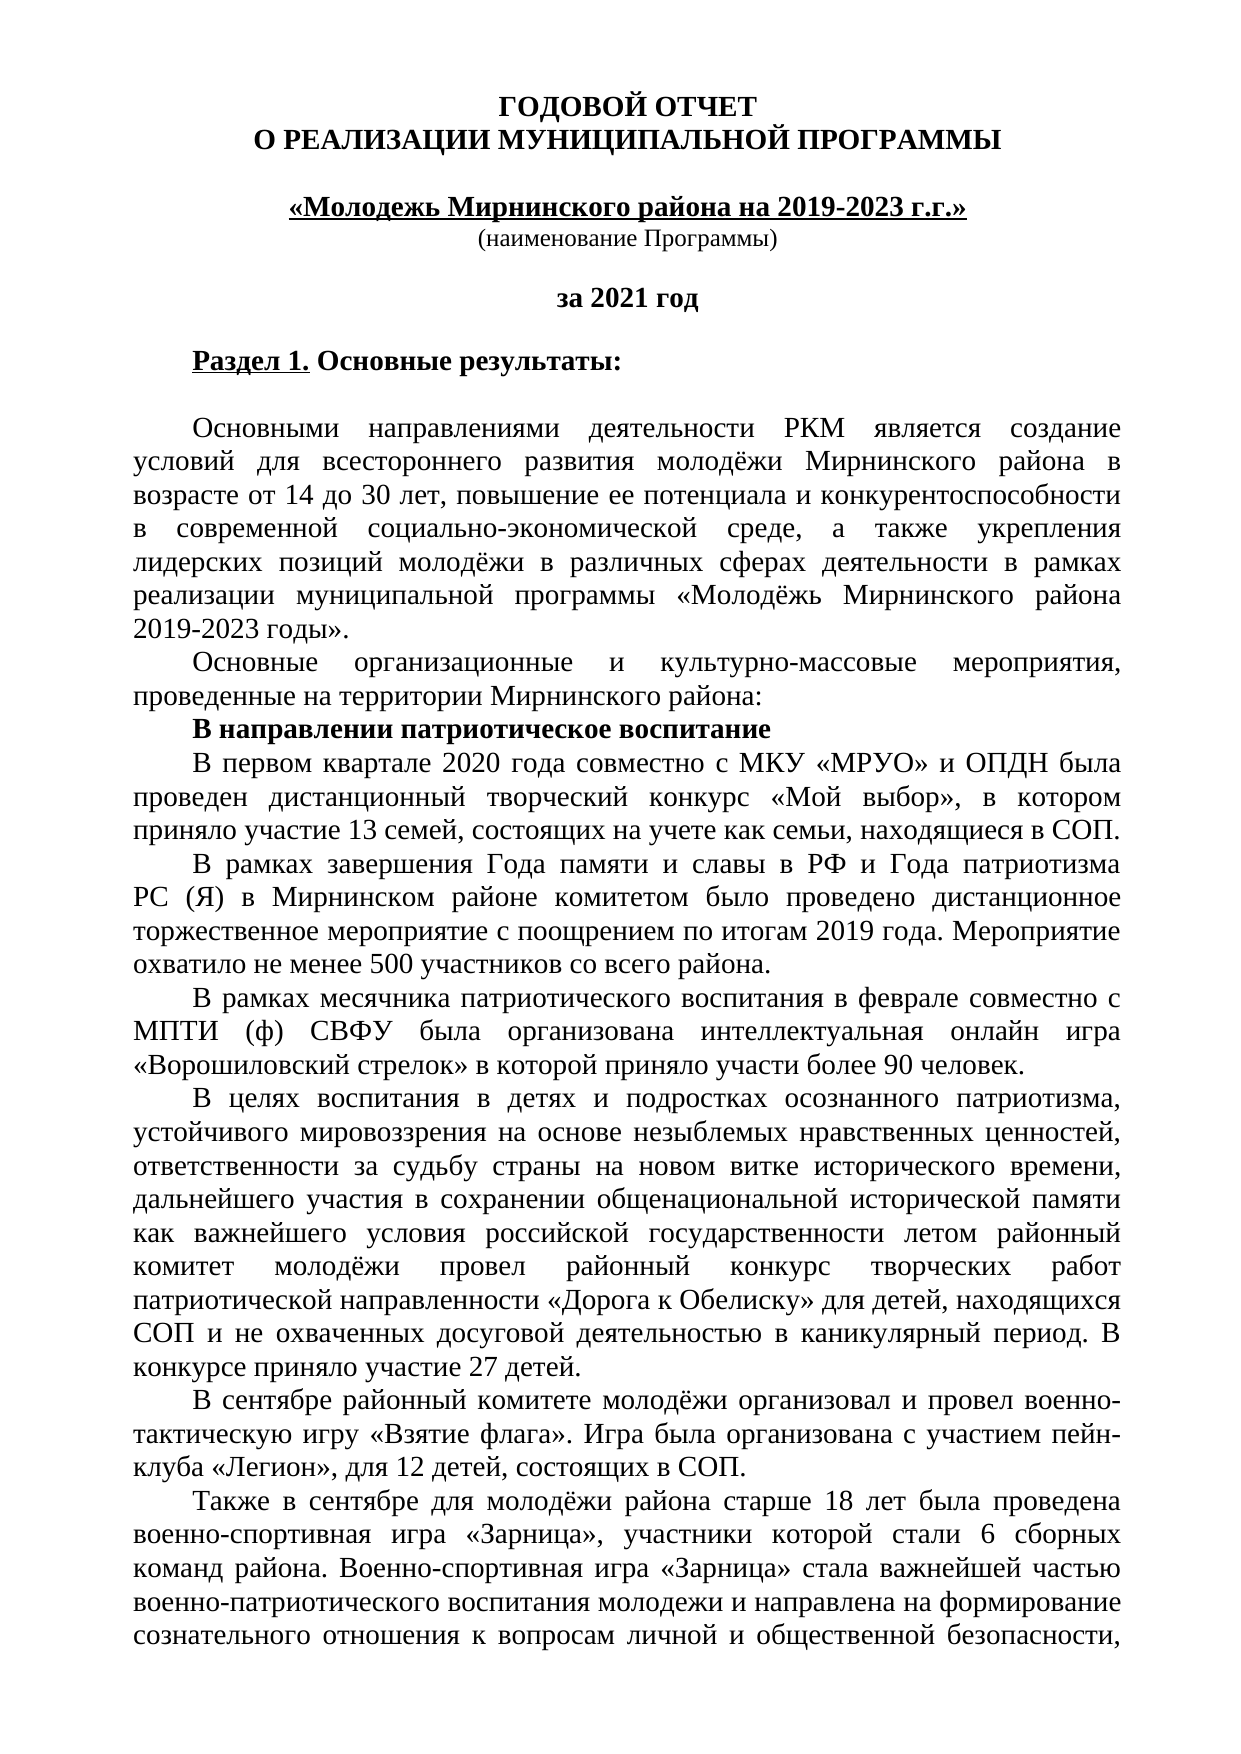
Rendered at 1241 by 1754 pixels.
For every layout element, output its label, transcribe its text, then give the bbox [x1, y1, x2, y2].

text за 2021 год [133, 280, 1122, 314]
list Основные организационные и культурно-массовые мероприятия, проведенные на территории Мирнинского района: [133, 644, 1122, 712]
text (наименование Программы) [133, 223, 1122, 252]
list В рамках месячника патриотического воспитания в феврале совместно с МПТИ (ф) СВФУ была организована интеллектуальная онлайн игра «Ворошиловский стрелок» в которой приняло участи более 90 человек. [133, 980, 1122, 1081]
list Основными направлениями деятельности РКМ является создание условий для всестороннего развития молодёжи Мирнинского района в возрасте от 14 до 30 лет, повышение ее потенциала и конкурентоспособности в современной социально-экономической среде, а также укрепления лидерских позиций молодёжи в различных сферах деятельности в рамках реализации муниципальной программы «Молодёжь Мирнинского района 2019-2023 годы». [133, 410, 1122, 644]
list В первом квартале 2020 года совместно с МКУ «МРУО» и ОПДН была проведен дистанционный творческий конкурс «Мой выбор», в котором приняло участие 13 семей, состоящих на учете как семьи, находящиеся в СОП. [133, 745, 1122, 846]
list Раздел 1. Основные результаты: [192, 343, 1122, 376]
list В сентябре районный комитете молодёжи организовал и провел военно-тактическую игру «Взятие флага». Игра была организована с участием пейн-клуба «Легион», для 12 детей, состоящих в СОП. [133, 1382, 1122, 1483]
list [133, 1483, 1122, 1651]
list В целях воспитания в детях и подростках осознанного патриотизма, устойчивого мировоззрения на основе незыблемых нравственных ценностей, ответственности за судьбу страны на новом витке исторического времени, дальнейшего участия в сохранении общенациональной исторической памяти как важнейшего условия российской государственности летом районный комитет молодёжи провел районный конкурс творческих работ патриотической направленности «Дорога к Обелиску» для детей, находящихся СОП и не охваченных досуговой деятельностью в каникулярный период. В конкурсе приняло участие 27 детей. [133, 1081, 1122, 1382]
text «Молодежь Мирнинского района на 2019-2023 г.г.» [133, 189, 1122, 223]
list В направлении патриотическое воспитание [133, 712, 1122, 745]
text О РЕАЛИЗАЦИИ МУНИЦИПАЛЬНОЙ ПРОГРАММЫ [133, 122, 1122, 156]
list В рамках завершения Года памяти и славы в РФ и Года патриотизма РС (Я) в Мирнинском районе комитетом было проведено дистанционное торжественное мероприятие с поощрением по итогам 2019 года. Мероприятие охватило не менее 500 участников со всего района. [133, 846, 1122, 980]
text ГОДОВОЙ ОТЧЕТ [133, 89, 1122, 122]
